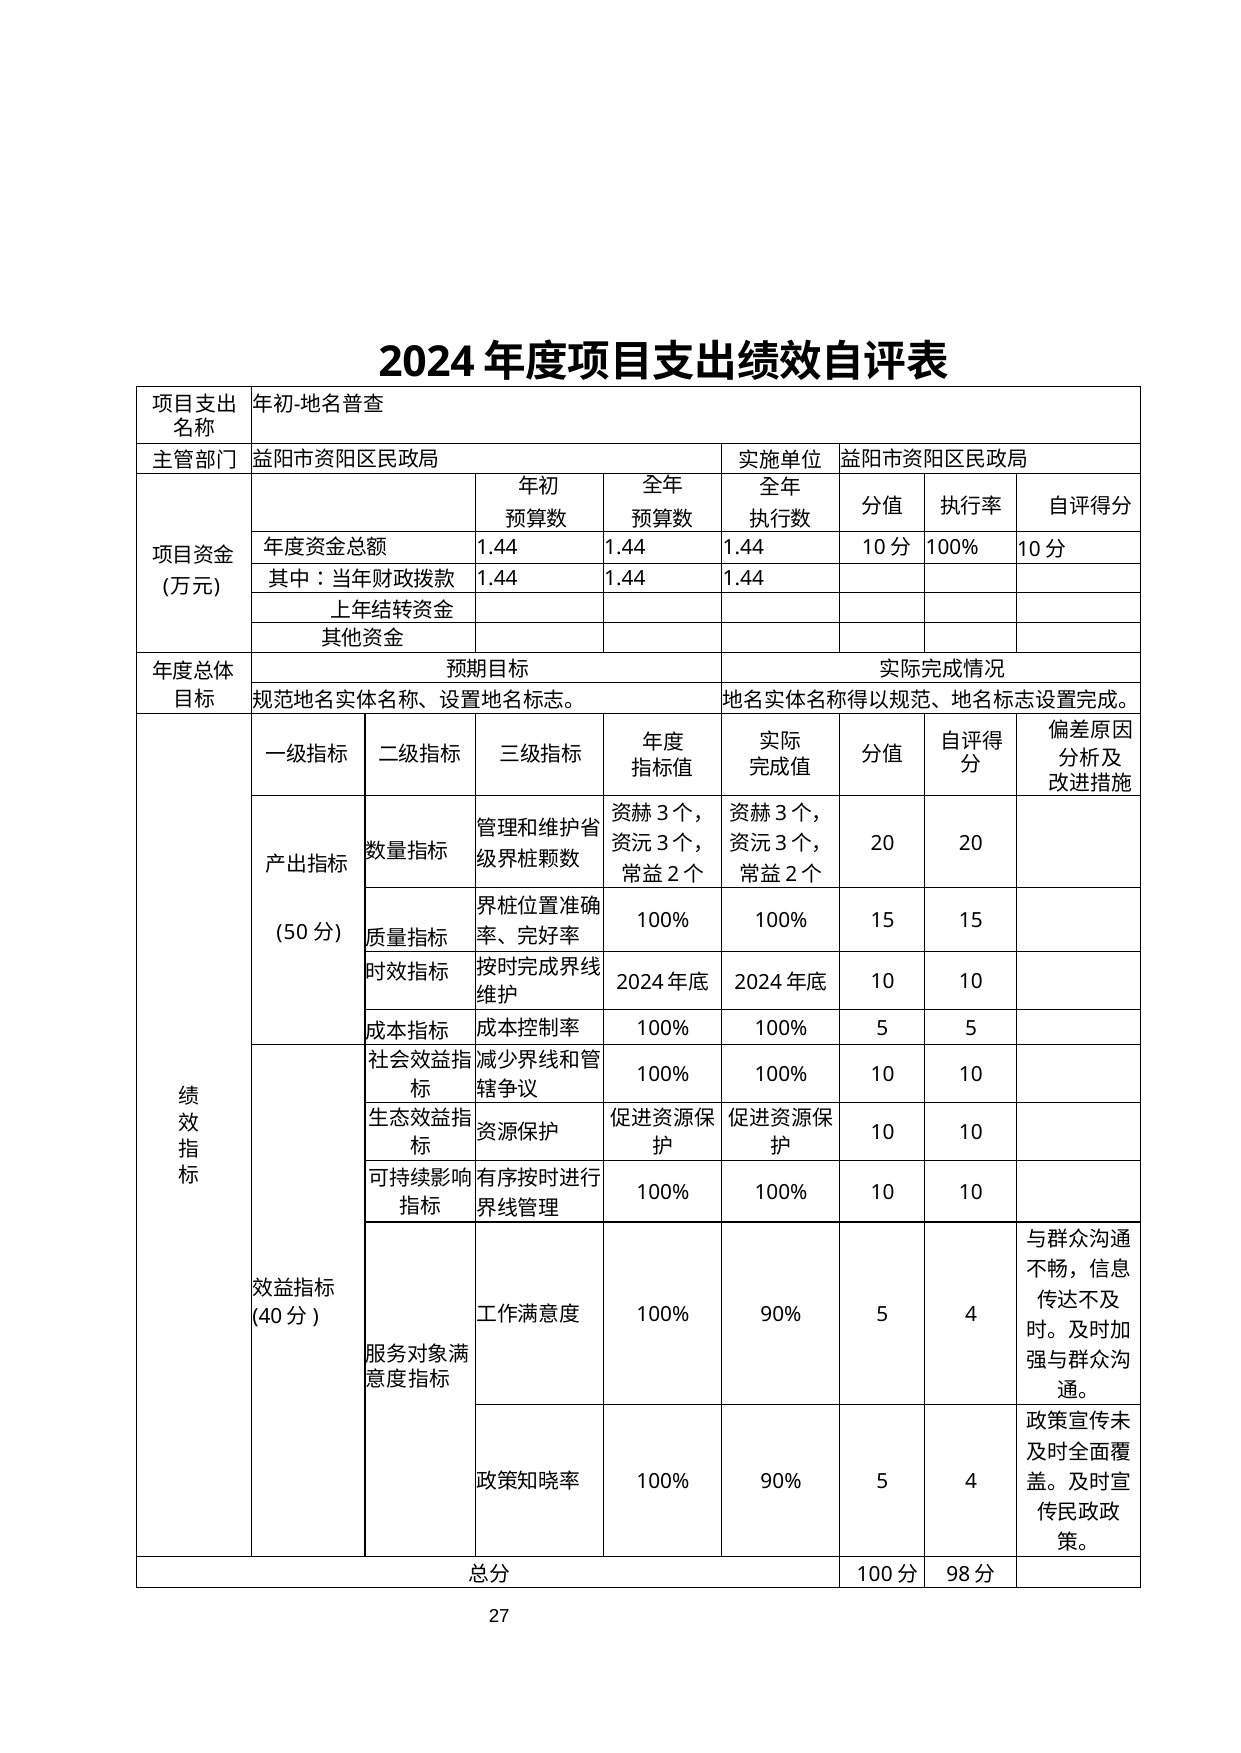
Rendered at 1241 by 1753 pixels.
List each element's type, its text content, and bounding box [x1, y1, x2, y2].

table_cell 100% [722, 1161, 839, 1221]
table_cell [476, 623, 603, 652]
table_cell 年度资金总额 [252, 532, 475, 562]
table_cell 促进资源保护 [604, 1103, 721, 1160]
table_cell [722, 623, 839, 652]
table_cell 100分 [840, 1557, 924, 1587]
table_cell [925, 593, 1016, 622]
table_cell 资源保护 [476, 1103, 603, 1160]
table_cell 1.44 [476, 532, 603, 562]
table_cell 100% [604, 1045, 721, 1102]
table_cell 实施单位 [722, 444, 839, 473]
table_cell 政策宣传未及时全面覆盖。及时宣传民政政策。 [1017, 1405, 1140, 1556]
table_cell 1.44 [604, 532, 721, 562]
table_cell 全年 执行数 [722, 474, 839, 531]
table_cell [604, 623, 721, 652]
table_cell 政策知晓率 [476, 1405, 603, 1556]
table_cell [925, 564, 1016, 592]
table_cell 20 [840, 796, 924, 887]
table_cell 一级指标 [252, 714, 364, 795]
table_cell 预期目标 [252, 653, 721, 682]
table_cell 10 [840, 1103, 924, 1160]
table_cell 100% [604, 1161, 721, 1221]
table_cell [840, 593, 924, 622]
table_cell 90% [722, 1223, 839, 1404]
table_cell 10 [840, 1161, 924, 1221]
table_cell 100% [925, 532, 1016, 562]
table_cell 管理和维护省级界桩颗数 [476, 796, 603, 887]
table_cell 10 [925, 1161, 1016, 1221]
table_cell 2024年底 [604, 952, 721, 1009]
table_cell 资赫3个，资沅3个，常益2个 [722, 796, 839, 887]
table_cell 10 [925, 1045, 1016, 1102]
table_cell [252, 474, 475, 531]
table_cell 15 [925, 888, 1016, 951]
table_cell 2024年底 [722, 952, 839, 1009]
table_cell [1017, 593, 1140, 622]
table_cell [925, 623, 1016, 652]
table_cell [722, 593, 839, 622]
table_cell 其中：当年财政拨款 [252, 564, 475, 592]
table_cell [840, 564, 924, 592]
table_cell 偏差原因 分析及 改进措施 [1017, 714, 1140, 795]
table_cell 10 [925, 1103, 1016, 1160]
table_cell 产出指标 (50分) [252, 796, 364, 1044]
table_cell 成本控制率 [476, 1010, 603, 1044]
table_cell 其他资金 [252, 623, 475, 652]
table_cell [1017, 1161, 1140, 1221]
table_cell 90% [722, 1405, 839, 1556]
table_cell 10 [925, 952, 1016, 1009]
table_cell 实际 完成值 [722, 714, 839, 795]
table_cell 数量指标 [366, 796, 475, 887]
table_cell 服务对象满意度指标 [366, 1223, 475, 1556]
table_cell 资赫3个，资沅3个，常益2个 [604, 796, 721, 887]
table_cell 二级指标 [366, 714, 475, 795]
table_cell 5 [840, 1405, 924, 1556]
table_cell 益阳市资阳区民政局 [840, 444, 1140, 473]
table_cell 绩 效 指 标 [137, 714, 251, 1556]
table_cell [1017, 796, 1140, 887]
table_cell 上年结转资金 [252, 593, 475, 622]
table_cell [1017, 952, 1140, 1009]
table_cell 质量指标 [366, 888, 475, 951]
table_cell [1017, 564, 1140, 592]
table_cell 100% [604, 1010, 721, 1044]
table_cell 成本指标 [366, 1010, 475, 1044]
table_cell 分值 [840, 714, 924, 795]
table_cell 生态效益指标 [366, 1103, 475, 1160]
table_cell [1017, 1010, 1140, 1044]
table_cell 100% [722, 1045, 839, 1102]
table_cell 主管部门 [137, 444, 251, 473]
table_cell 自评得分 [1017, 474, 1140, 531]
table_cell [1017, 1045, 1140, 1102]
table_cell 100% [722, 1010, 839, 1044]
table_cell 5 [840, 1010, 924, 1044]
table_cell 项目资金 (万元) [137, 474, 251, 652]
text 2024年度项目支出绩效自评表 [378, 336, 1115, 386]
table_cell 与群众沟通不畅，信息传达不及时。及时加强与群众沟通。 [1017, 1223, 1140, 1404]
table_cell 时效指标 [366, 952, 475, 1009]
table_cell 1.44 [722, 564, 839, 592]
table_cell 自评得 分 [925, 714, 1016, 795]
table_cell 总分 [137, 1557, 839, 1587]
table_cell 10 [840, 952, 924, 1009]
table_cell 年度总体 目标 [137, 653, 251, 713]
table_cell 98分 [925, 1557, 1016, 1587]
table_cell 可持续影响指标 [366, 1161, 475, 1221]
table_cell 100% [604, 888, 721, 951]
table_cell 5 [925, 1010, 1016, 1044]
table_cell 全年 预算数 [604, 474, 721, 531]
table_cell [1017, 623, 1140, 652]
table_cell 实际完成情况 [722, 653, 1140, 682]
table_cell 10分 [1017, 532, 1140, 562]
table_cell 有序按时进行界线管理 [476, 1161, 603, 1221]
table_cell 1.44 [476, 564, 603, 592]
table_cell [476, 593, 603, 622]
table_cell 地名实体名称得以规范、地名标志设置完成。 [722, 683, 1140, 713]
table_cell 20 [925, 796, 1016, 887]
table_cell 5 [840, 1223, 924, 1404]
table_cell 100% [722, 888, 839, 951]
table_cell [840, 623, 924, 652]
table_cell 年度 指标值 [604, 714, 721, 795]
table_cell 按时完成界线维护 [476, 952, 603, 1009]
table_cell 年初 预算数 [476, 474, 603, 531]
table_cell 界桩位置准确率、完好率 [476, 888, 603, 951]
table_cell 100% [604, 1223, 721, 1404]
table_cell 三级指标 [476, 714, 603, 795]
table_cell 促进资源保护 [722, 1103, 839, 1160]
table_cell 10 [840, 1045, 924, 1102]
table_cell 执行率 [925, 474, 1016, 531]
table_cell [1017, 1103, 1140, 1160]
table_cell [604, 593, 721, 622]
table_cell [1017, 888, 1140, 951]
table_cell 效益指标(40分 ) [252, 1045, 364, 1556]
table_cell 1.44 [604, 564, 721, 592]
table_cell 15 [840, 888, 924, 951]
table_cell 工作满意度 [476, 1223, 603, 1404]
table_header 项目支出 名称 [137, 387, 251, 443]
table_cell 1.44 [722, 532, 839, 562]
table_cell 4 [925, 1223, 1016, 1404]
table_cell 分值 [840, 474, 924, 531]
table_cell 规范地名实体名称、设置地名标志。 [252, 683, 721, 713]
table_cell 益阳市资阳区民政局 [252, 444, 721, 473]
table_header 年初-地名普查 [252, 387, 1140, 443]
table_cell 100% [604, 1405, 721, 1556]
table_cell 减少界线和管辖争议 [476, 1045, 603, 1102]
table_cell 4 [925, 1405, 1016, 1556]
table_cell 社会效益指标 [366, 1045, 475, 1102]
table_cell 10分 [840, 532, 924, 562]
table_cell [1017, 1557, 1140, 1587]
